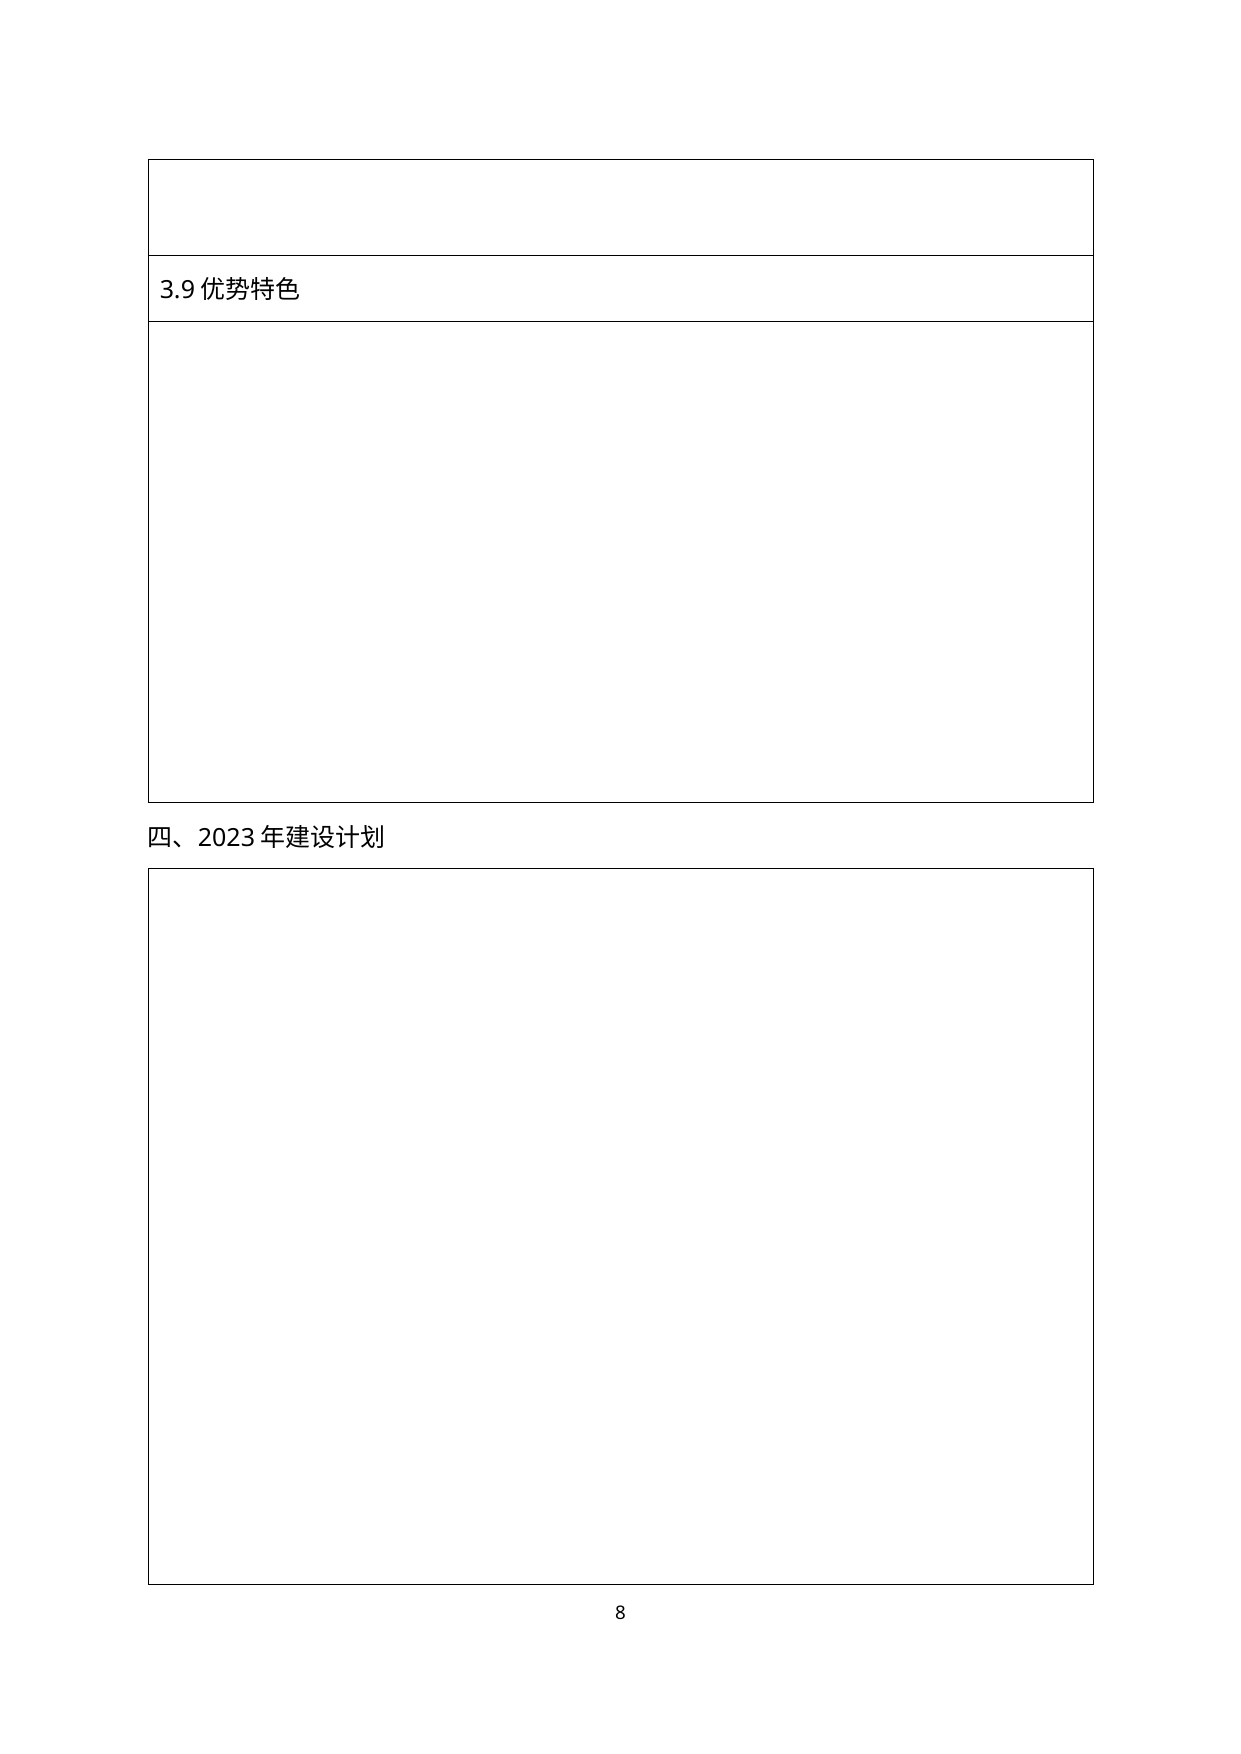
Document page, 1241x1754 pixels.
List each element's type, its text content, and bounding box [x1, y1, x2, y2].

table_cell [149, 322, 1093, 802]
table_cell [149, 160, 1093, 254]
text 四、2023年建设计划 [148, 803, 1099, 868]
table_header [149, 869, 1093, 1584]
table_cell 3.9优势特色 [149, 256, 1093, 321]
